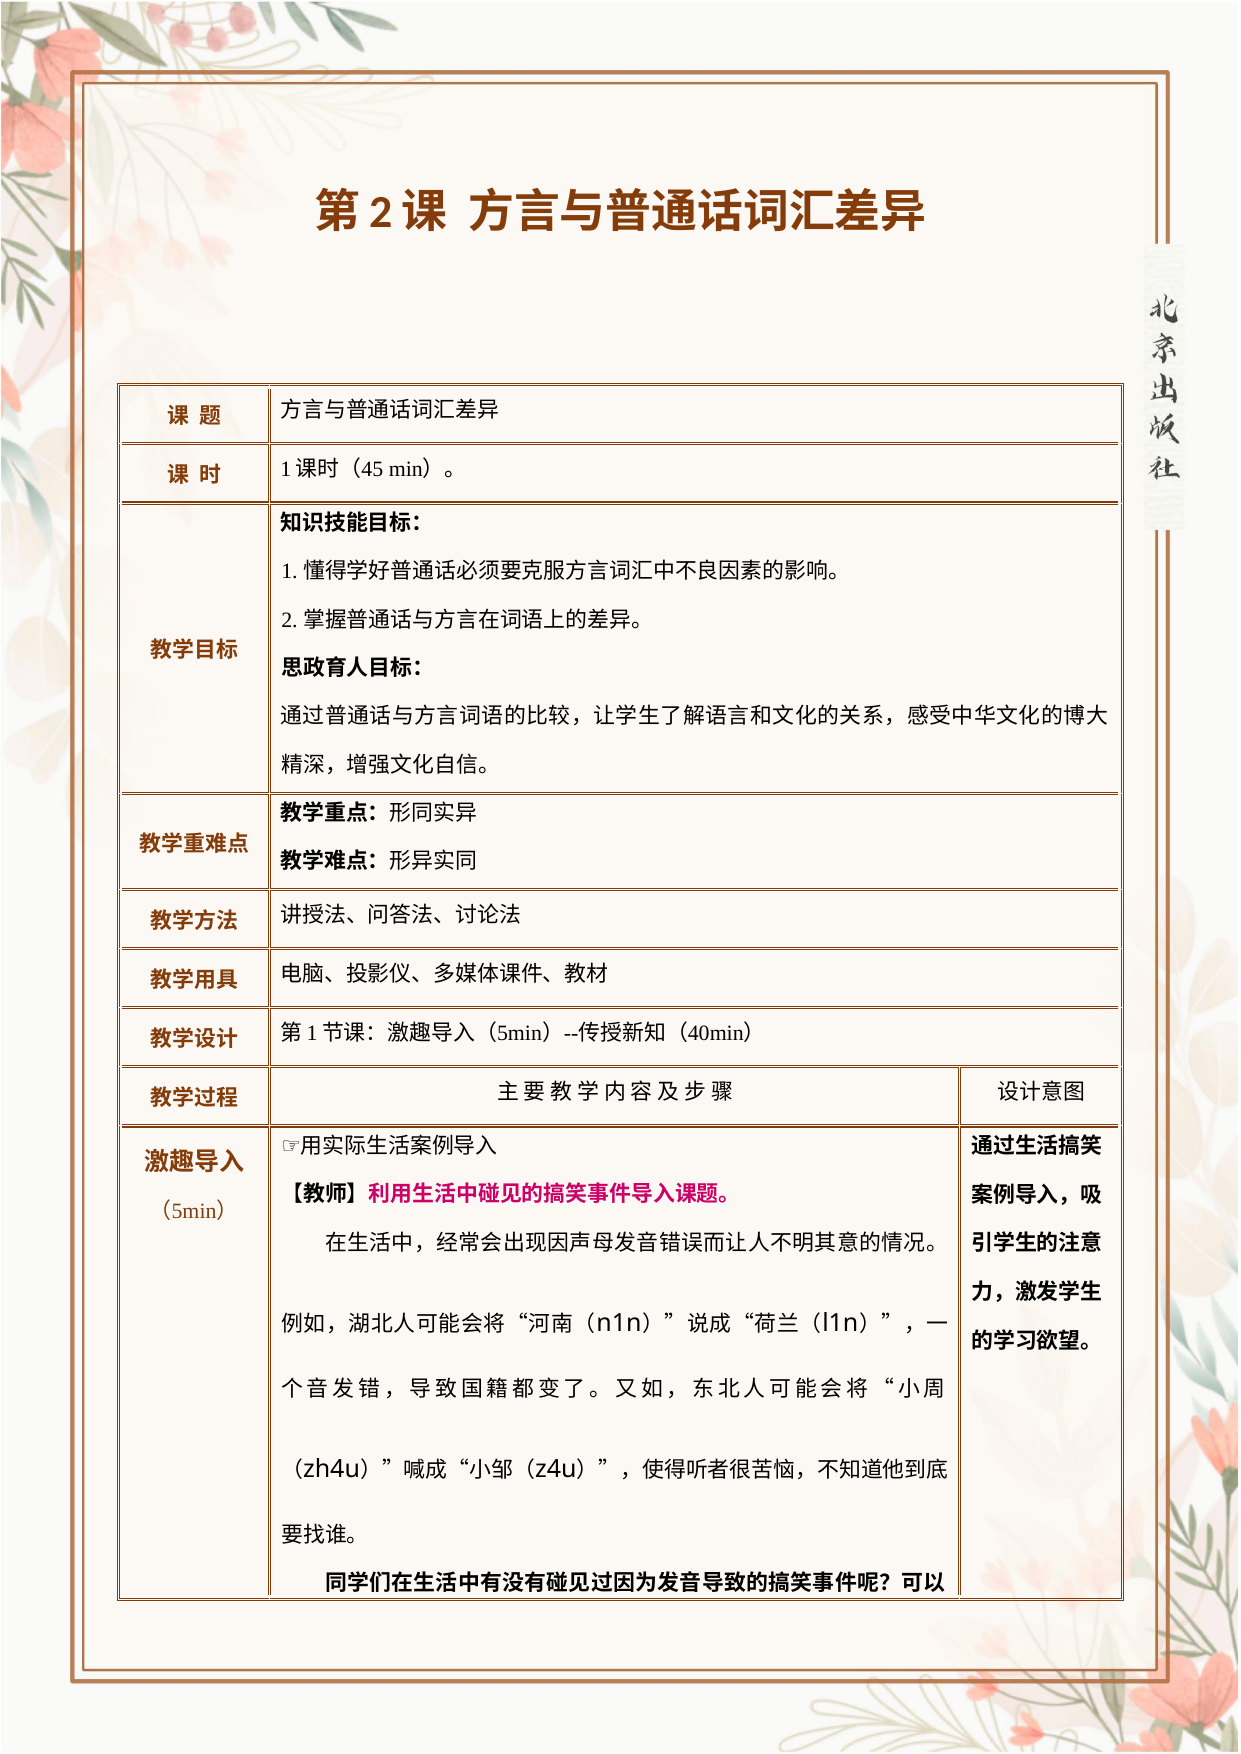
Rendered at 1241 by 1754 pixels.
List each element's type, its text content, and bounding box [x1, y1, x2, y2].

table_cell 主 要 教 学 内 容 及 步 骤 [271, 1068, 958, 1124]
table_cell 第1节课：激趣导入（5min）--传授新知（40min） [270, 1006, 1122, 1065]
table_cell 课 时 [118, 442, 270, 501]
table_cell 教学设计 [118, 1006, 270, 1065]
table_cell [960, 1124, 1122, 1597]
table_cell 设计意图 [960, 1065, 1122, 1124]
table_cell 1课时（45 min）。 [270, 442, 1122, 501]
table_cell 教学重点：形同实异 教学难点：形异实同 [271, 792, 1121, 888]
table_cell 教学重难点 [120, 792, 268, 888]
table_cell 教学用具 [118, 947, 270, 1006]
table_cell 激趣导入 （5min） [118, 1124, 270, 1597]
table_header 方言与普通话词汇差异 [270, 386, 1121, 442]
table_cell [270, 1124, 960, 1597]
table_cell 电脑、投影仪、多媒体课件、教材 [270, 947, 1122, 1006]
table_cell 教学目标 [120, 501, 268, 792]
table_cell 教学方法 [118, 888, 270, 947]
subtitle 第2课 方言与普通话词汇差异 [59, 158, 1181, 256]
table_header 课 题 [118, 384, 270, 442]
table_cell 知识技能目标： 1. 懂得学好普通话必须要克服方言词汇中不良因素的影响。 2. 掌握普通话与方言在词语上的差异。 思政育人目标： 通过普通话与方言词语的比较，让学生了解语言和文化的关系，感受中华文化的博大精深，增强文化自信。 [271, 501, 1121, 792]
table_cell 教学过程 [118, 1065, 270, 1124]
picture [0, 0, 1240, 1754]
table_cell 讲授法、问答法、讨论法 [270, 888, 1122, 947]
